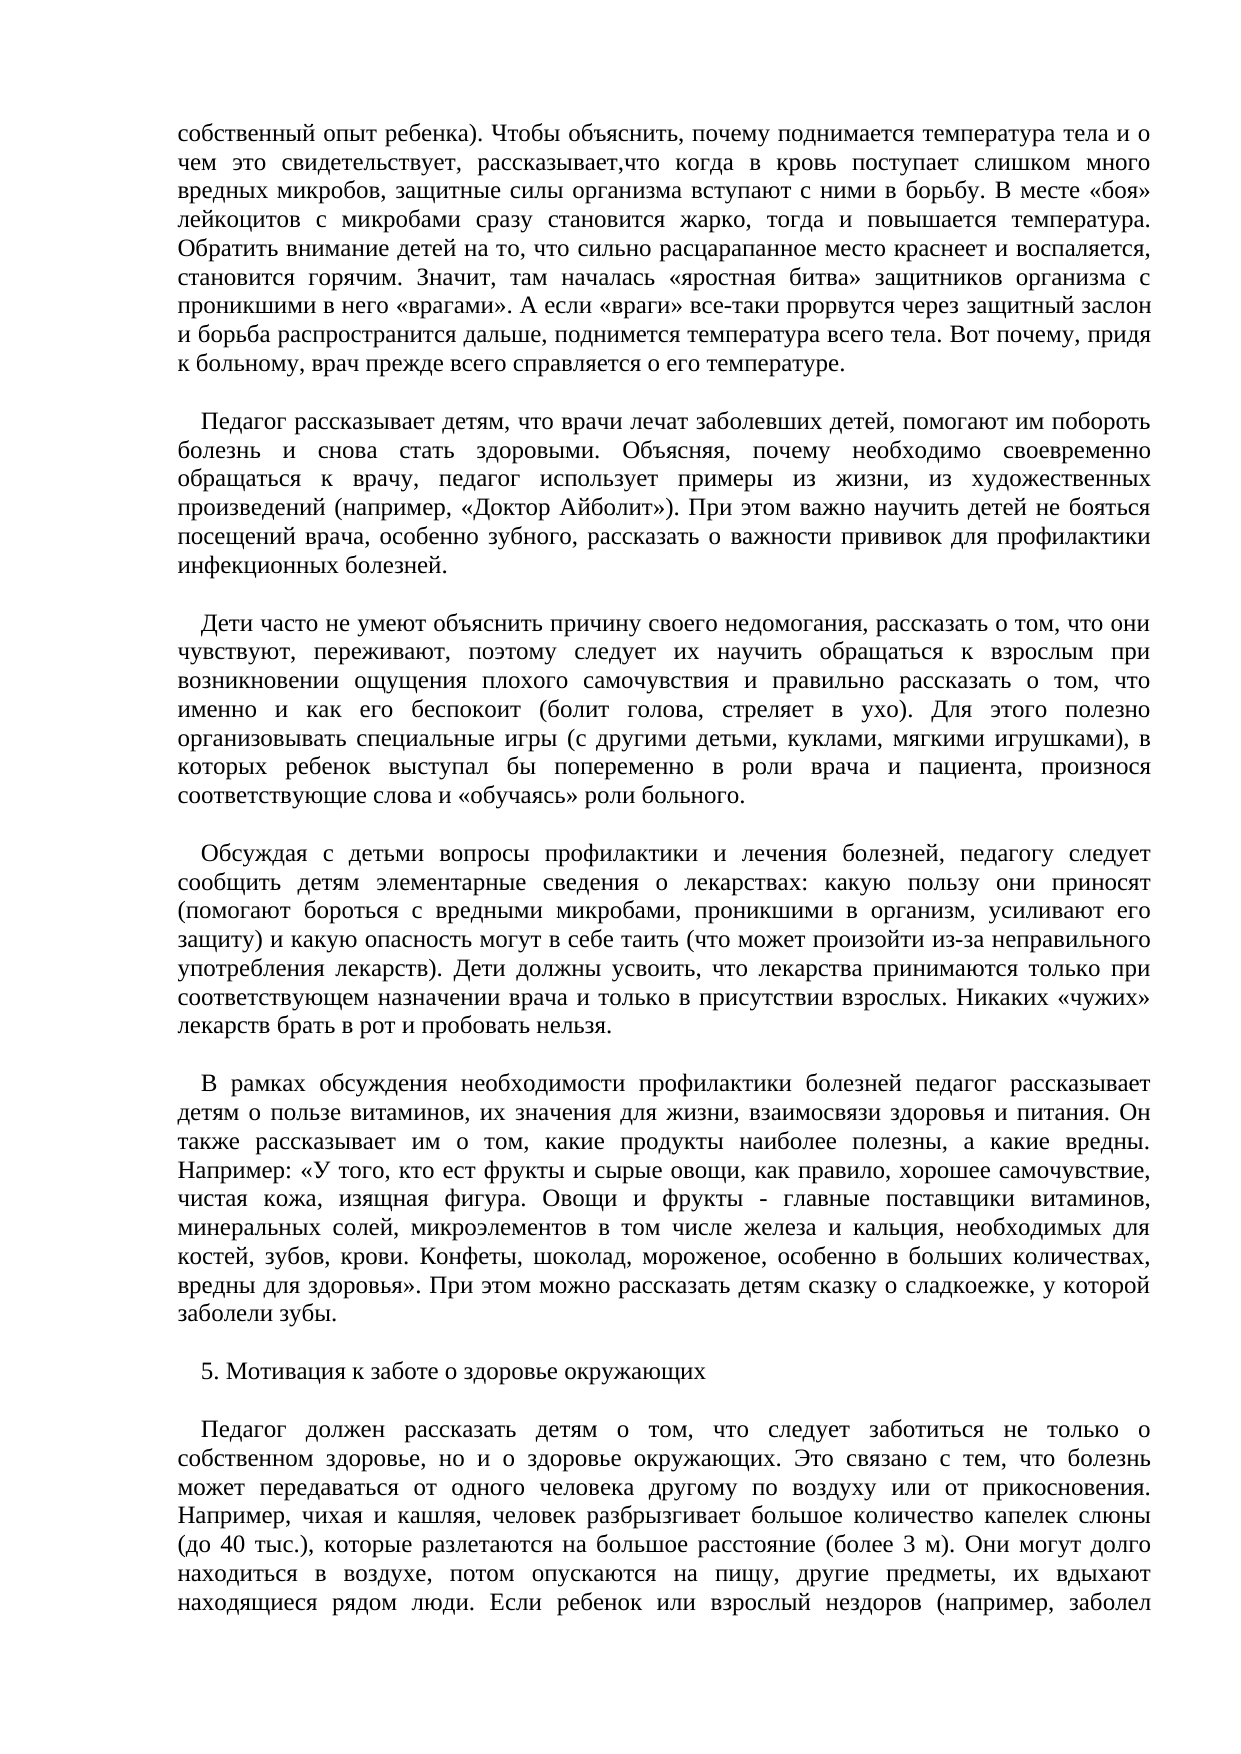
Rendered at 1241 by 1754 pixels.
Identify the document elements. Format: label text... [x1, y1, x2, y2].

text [177, 1414, 1152, 1616]
text Дети часто не умеют объяснить причину своего недомогания, рассказать о том, что они чувствуют, переживают, поэтому следует их научить обращаться к взрослым при возникновении ощущения плохого самочувствия и правильно рассказать о том, что именно и как его беспокоит (болит голова, стреляет в ухо). Для этого полезно организовывать специальные игры (с другими детьми, куклами, мягкими игрушками), в которых ребенок выступал бы попеременно в роли врача и пациента, произнося соответствующие слова и «обучаясь» роли больного. [177, 608, 1152, 809]
text Обсуждая с детьми вопросы профилактики и лечения болезней, педагогу следует сообщить детям элементарные сведения о лекарствах: какую пользу они приносят (помогают бороться с вредными микробами, проникшими в организм, усиливают его защиту) и какую опасность могут в себе таить (что может произойти из-за неправильного употребления лекарств). Дети должны усвоить, что лекарства принимаются только при соответствующем назначении врача и только в присутствии взрослых. Никаких «чужих» лекарств брать в рот и пробовать нельзя. [177, 838, 1152, 1039]
text Педагог рассказывает детям, что врачи лечат заболевших детей, помогают им побороть болезнь и снова стать здоровыми. Объясняя, почему необходимо своевременно обращаться к врачу, педагог использует примеры из жизни, из художественных произведений (например, «Доктор Айболит»). При этом важно научить детей не бояться посещений врача, особенно зубного, рассказать о важности прививок для профилактики инфекционных болезней. [177, 406, 1152, 578]
text 5. Мотивация к заботе о здоровье окружающих [177, 1356, 1152, 1385]
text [177, 118, 1152, 377]
text В рамках обсуждения необходимости профилактики болезней педагог рассказывает детям о пользе витаминов, их значения для жизни, взаимосвязи здоровья и питания. Он также рассказывает им о том, какие продукты наиболее полезны, а какие вредны. Например: «У того, кто ест фрукты и сырые овощи, как правило, хорошее самочувствие, чистая кожа, изящная фигура. Овощи и фрукты - главные поставщики витаминов, минеральных солей, микроэлементов в том числе железа и кальция, необходимых для костей, зубов, крови. Конфеты, шоколад, мороженое, особенно в больших количествах, вредны для здоровья». При этом можно рассказать детям сказку о сладкоежке, у которой заболели зубы. [177, 1068, 1152, 1327]
